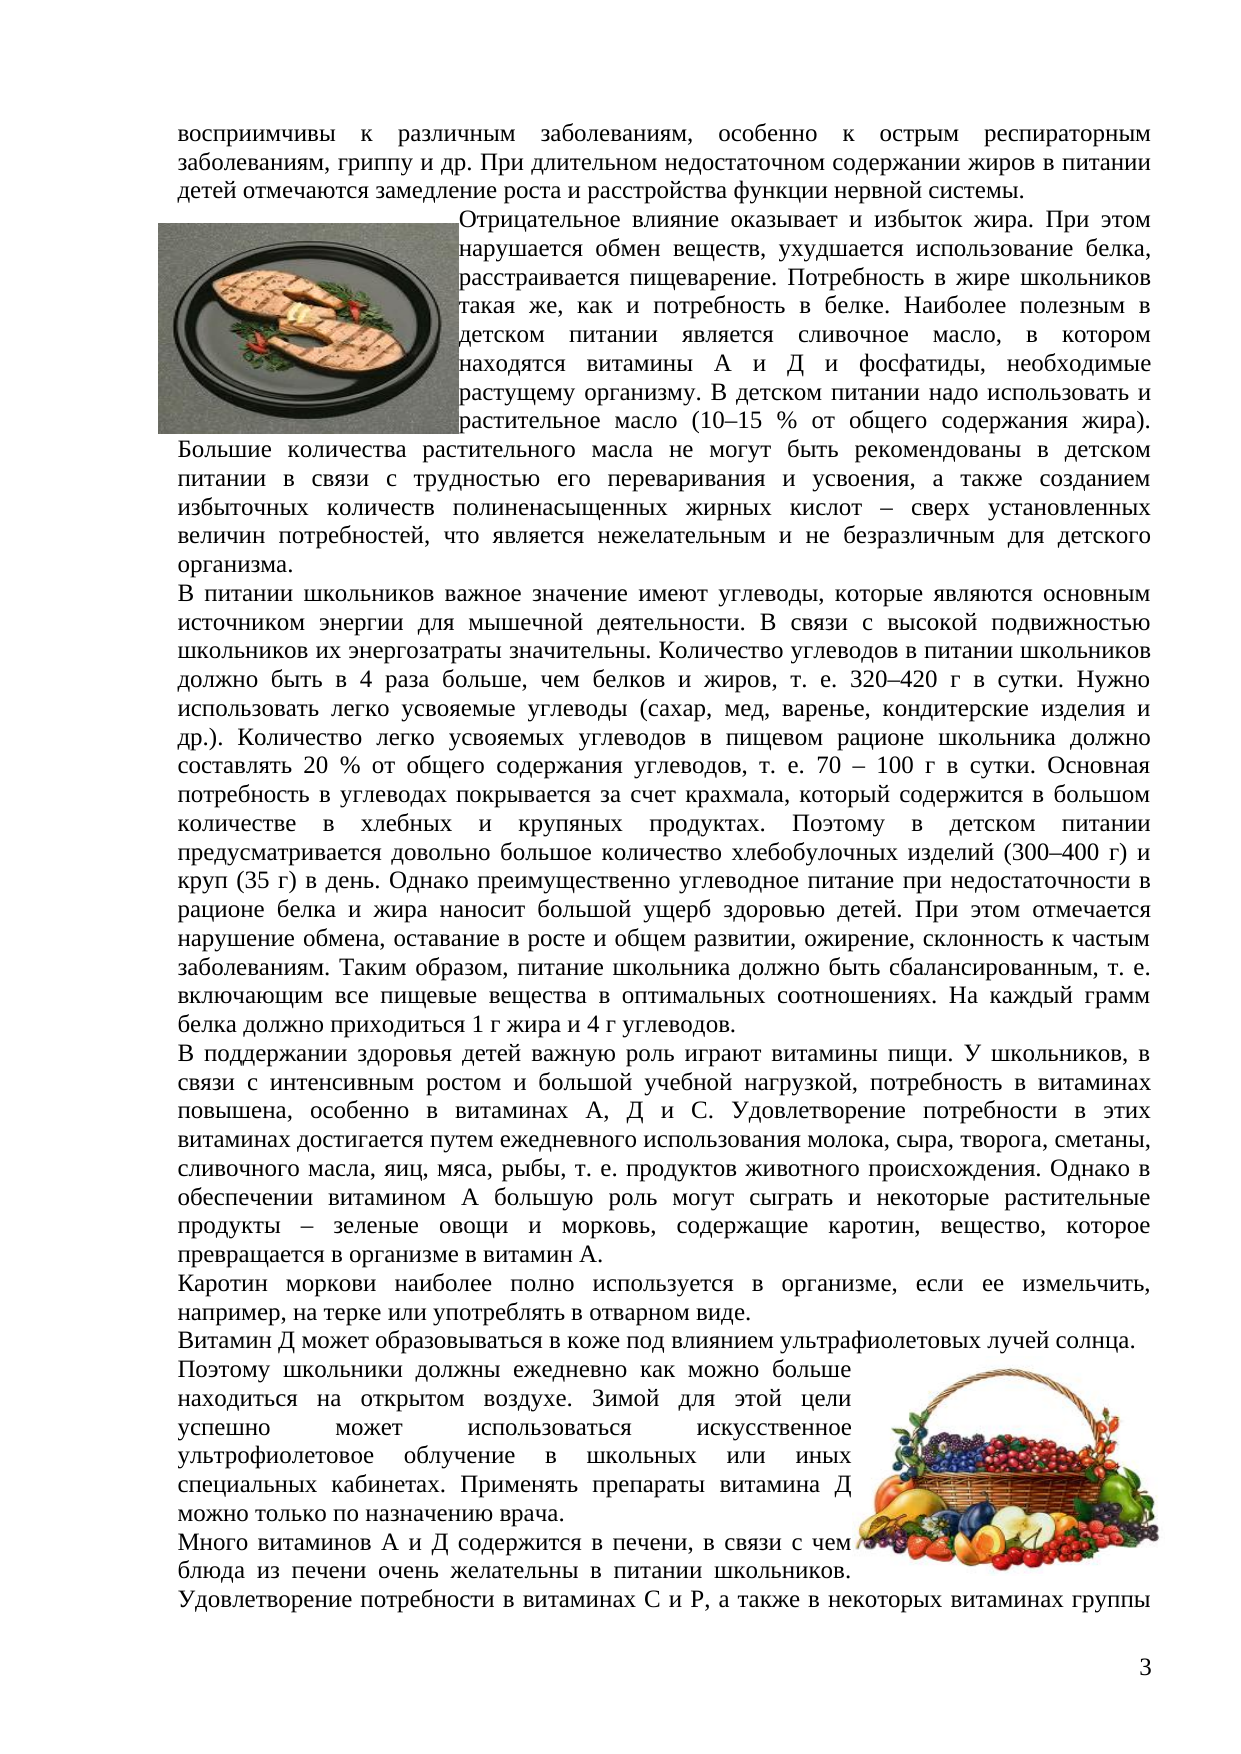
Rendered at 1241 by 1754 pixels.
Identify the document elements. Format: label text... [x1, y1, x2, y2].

text Отрицательное влияние оказывает и избыток жира. При этом нарушается обмен веществ, ухудшается использование белка, расстраивается пищеварение. Потребность в жире школьников такая же, как и потребность в белке. Наиболее полезным в детском питании является сливочное масло, в котором находятся витамины А и Д и фосфатиды, необходимые растущему организму. В детском питании надо использовать и растительное масло (10–15 % от общего содержания жира). Большие количества растительного масла не могут быть рекомендованы в детском питании в связи с трудностью его переваривания и усвоения, а также созданием избыточных количеств полиненасыщенных жирных кислот – сверх установленных величин потребностей, что является нежелательным и не безразличным для детского организма. [177, 204, 1152, 578]
text В питании школьников важное значение имеют углеводы, которые являются основным источником энергии для мышечной деятельности. В связи с высокой подвижностью школьников их энергозатраты значительны. Количество углеводов в питании школьников должно быть в 4 раза больше, чем белков и жиров, т. е. 320–420 г в сутки. Нужно использовать легко усвояемые углеводы (сахар, мед, варенье, кондитерские изделия и др.). Количество легко усвояемых углеводов в пищевом рационе школьника должно составлять 20 % от общего содержания углеводов, т. е. 70 – 100 г в сутки. Основная потребность в углеводах покрывается за счет крахмала, который содержится в большом количестве в хлебных и крупяных продуктах. Поэтому в детском питании предусматривается довольно большое количество хлебобулочных изделий (300–400 г) и круп (35 г) в день. Однако преимущественно углеводное питание при недостаточности в рационе белка и жира наносит большой ущерб здоровью детей. При этом отмечается нарушение обмена, оставание в росте и общем развитии, ожирение, склонность к частым заболеваниям. Таким образом, питание школьника должно быть сбалансированным, т. е. включающим все пищевые вещества в оптимальных соотношениях. На каждый грамм белка должно приходиться 1 г жира и 4 г углеводов. [177, 578, 1152, 1038]
text В поддержании здоровья детей важную роль играют витамины пищи. У школьников, в связи с интенсивным ростом и большой учебной нагрузкой, потребность в витаминах повышена, особенно в витаминах А, Д и С. Удовлетворение потребности в этих витаминах достигается путем ежедневного использования молока, сыра, творога, сметаны, сливочного масла, яиц, мяса, рыбы, т. е. продуктов животного происхождения. Однако в обеспечении витамином А большую роль могут сыграть и некоторые растительные продукты – зеленые овощи и морковь, содержащие каротин, вещество, которое превращается в организме в витамин А. [177, 1038, 1152, 1268]
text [177, 1527, 1152, 1613]
picture [158, 223, 459, 434]
text Поэтому школьники должны ежедневно как можно больше находиться на открытом воздухе. Зимой для этой цели успешно может использоваться искусственное ультрофиолетовое облучение в школьных или иных специальных кабинетах. Применять препараты витамина Д можно только по назначению врача. [177, 1354, 1152, 1527]
picture [852, 1356, 1165, 1576]
text Витамин Д может образовываться в коже под влиянием ультрафиолетовых лучей солнца. [177, 1326, 1152, 1354]
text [177, 118, 1152, 204]
text Каротин моркови наиболее полно используется в организме, если ее измельчить, например, на терке или употреблять в отварном виде. [177, 1268, 1152, 1326]
